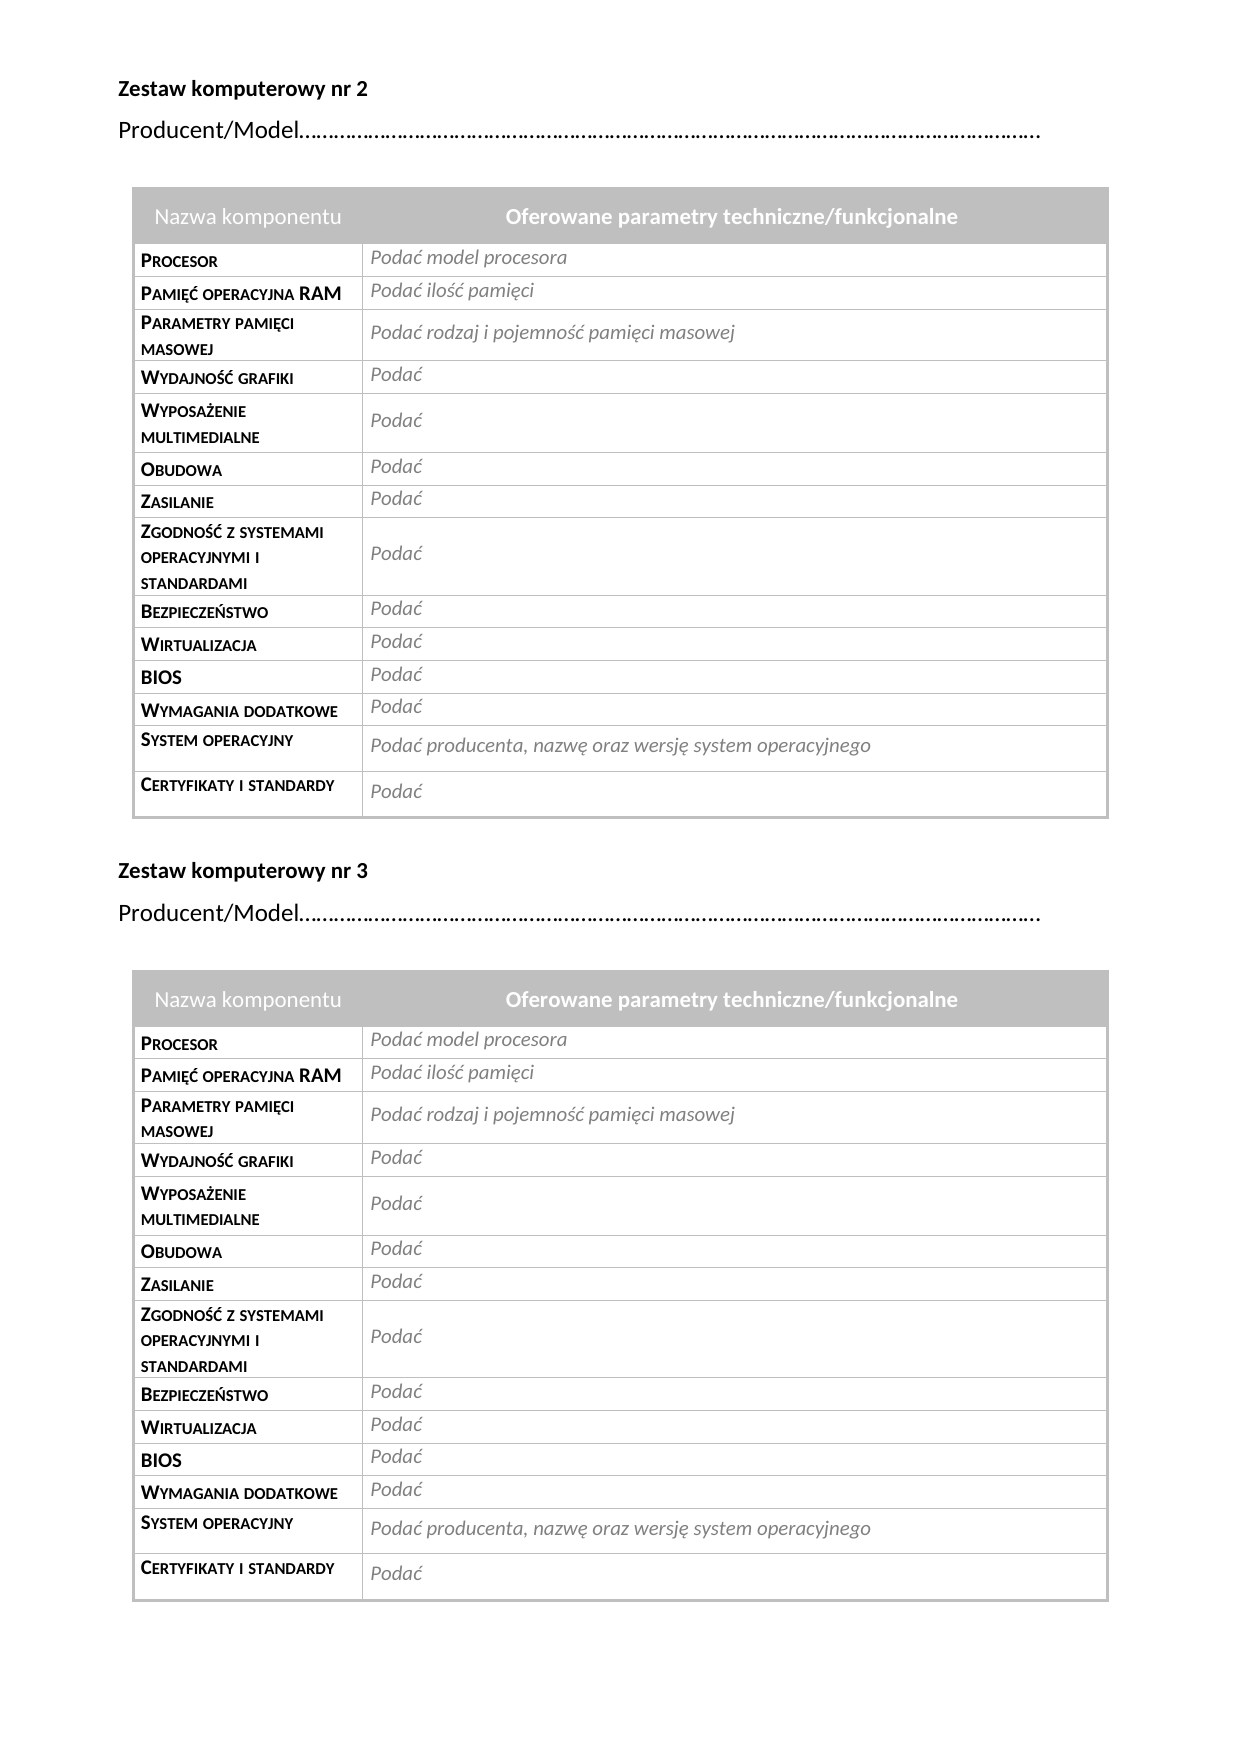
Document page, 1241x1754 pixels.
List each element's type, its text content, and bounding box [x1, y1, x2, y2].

table_cell Podać [363, 661, 1106, 693]
table_cell Podać rodzaj i pojemność pamięci masowej [363, 1092, 1106, 1143]
text Zestaw komputerowy nr 3 [118, 856, 1122, 884]
table_cell Wirtualizacja [135, 628, 362, 660]
table_cell Podać [363, 694, 1106, 725]
table_cell Wymagania dodatkowe [135, 694, 362, 725]
table_header Oferowane parametry techniczne/funkcjonalne [363, 190, 1106, 243]
table_cell Podać [363, 1236, 1106, 1267]
table_cell Certyfikaty i standardy [135, 1554, 362, 1598]
table_cell Podać [363, 1476, 1106, 1508]
table_cell Podać [363, 453, 1106, 484]
table_cell Podać [363, 486, 1106, 517]
table_cell Podać producenta, nazwę oraz wersję system operacyjnego [363, 1509, 1106, 1553]
text Zestaw komputerowy nr 2 [118, 74, 1122, 102]
table_cell Obudowa [135, 1236, 362, 1267]
table_cell Bezpieczeństwo [135, 1378, 362, 1410]
table_cell BIOS [135, 1444, 362, 1475]
table_cell Podać [363, 1268, 1106, 1300]
table_cell Podać [363, 596, 1106, 627]
table_cell Podać producenta, nazwę oraz wersję system operacyjnego [363, 726, 1106, 771]
table_cell Podać [363, 394, 1106, 452]
table_cell BIOS [135, 661, 362, 693]
table_cell Zasilanie [135, 486, 362, 517]
table_cell Podać [363, 1177, 1106, 1234]
table_cell Podać ilość pamięci [363, 1059, 1106, 1091]
table_cell Parametry pamięci masowej [135, 310, 362, 360]
table_cell Podać [363, 1554, 1106, 1598]
table_cell Podać model procesora [363, 1027, 1106, 1058]
text Producent/Model………………………………………………………………………………………………………………… [118, 897, 1122, 927]
table_cell Podać [363, 518, 1106, 594]
table_cell Parametry pamięci masowej [135, 1092, 362, 1143]
table_cell System operacyjny [135, 726, 362, 771]
table_cell Pamięć operacyjna RAM [135, 277, 362, 308]
table_cell Certyfikaty i standardy [135, 772, 362, 816]
table_cell System operacyjny [135, 1509, 362, 1553]
table_cell Bezpieczeństwo [135, 596, 362, 627]
table_cell Podać [363, 628, 1106, 660]
table_cell Zgodność z systemami operacyjnymi i standardami [135, 518, 362, 594]
table_header Oferowane parametry techniczne/funkcjonalne [363, 973, 1106, 1026]
table_cell Wyposażenie multimedialne [135, 1177, 362, 1234]
table_cell Obudowa [135, 453, 362, 484]
table_cell Wydajność grafiki [135, 361, 362, 393]
table_cell Podać [363, 1301, 1106, 1377]
table_cell Podać ilość pamięci [363, 277, 1106, 308]
table_cell Podać [363, 772, 1106, 816]
text Producent/Model………………………………………………………………………………………………………………… [118, 114, 1122, 145]
table_cell Podać [363, 1411, 1106, 1443]
table_cell Podać rodzaj i pojemność pamięci masowej [363, 310, 1106, 360]
table_cell Podać [363, 1378, 1106, 1410]
table_cell Zgodność z systemami operacyjnymi i standardami [135, 1301, 362, 1377]
table_header Nazwa komponentu [135, 973, 362, 1026]
table_header Nazwa komponentu [135, 190, 362, 243]
table_cell Wirtualizacja [135, 1411, 362, 1443]
table_cell Podać [363, 1144, 1106, 1176]
table_cell Wymagania dodatkowe [135, 1476, 362, 1508]
table_cell Podać [363, 1444, 1106, 1475]
table_cell Podać model procesora [363, 244, 1106, 276]
table_cell Wydajność grafiki [135, 1144, 362, 1176]
table_cell Pamięć operacyjna RAM [135, 1059, 362, 1091]
table_cell Wyposażenie multimedialne [135, 394, 362, 452]
table_cell Zasilanie [135, 1268, 362, 1300]
table_cell Podać [363, 361, 1106, 393]
table_cell Procesor [135, 244, 362, 276]
table_cell Procesor [135, 1027, 362, 1058]
